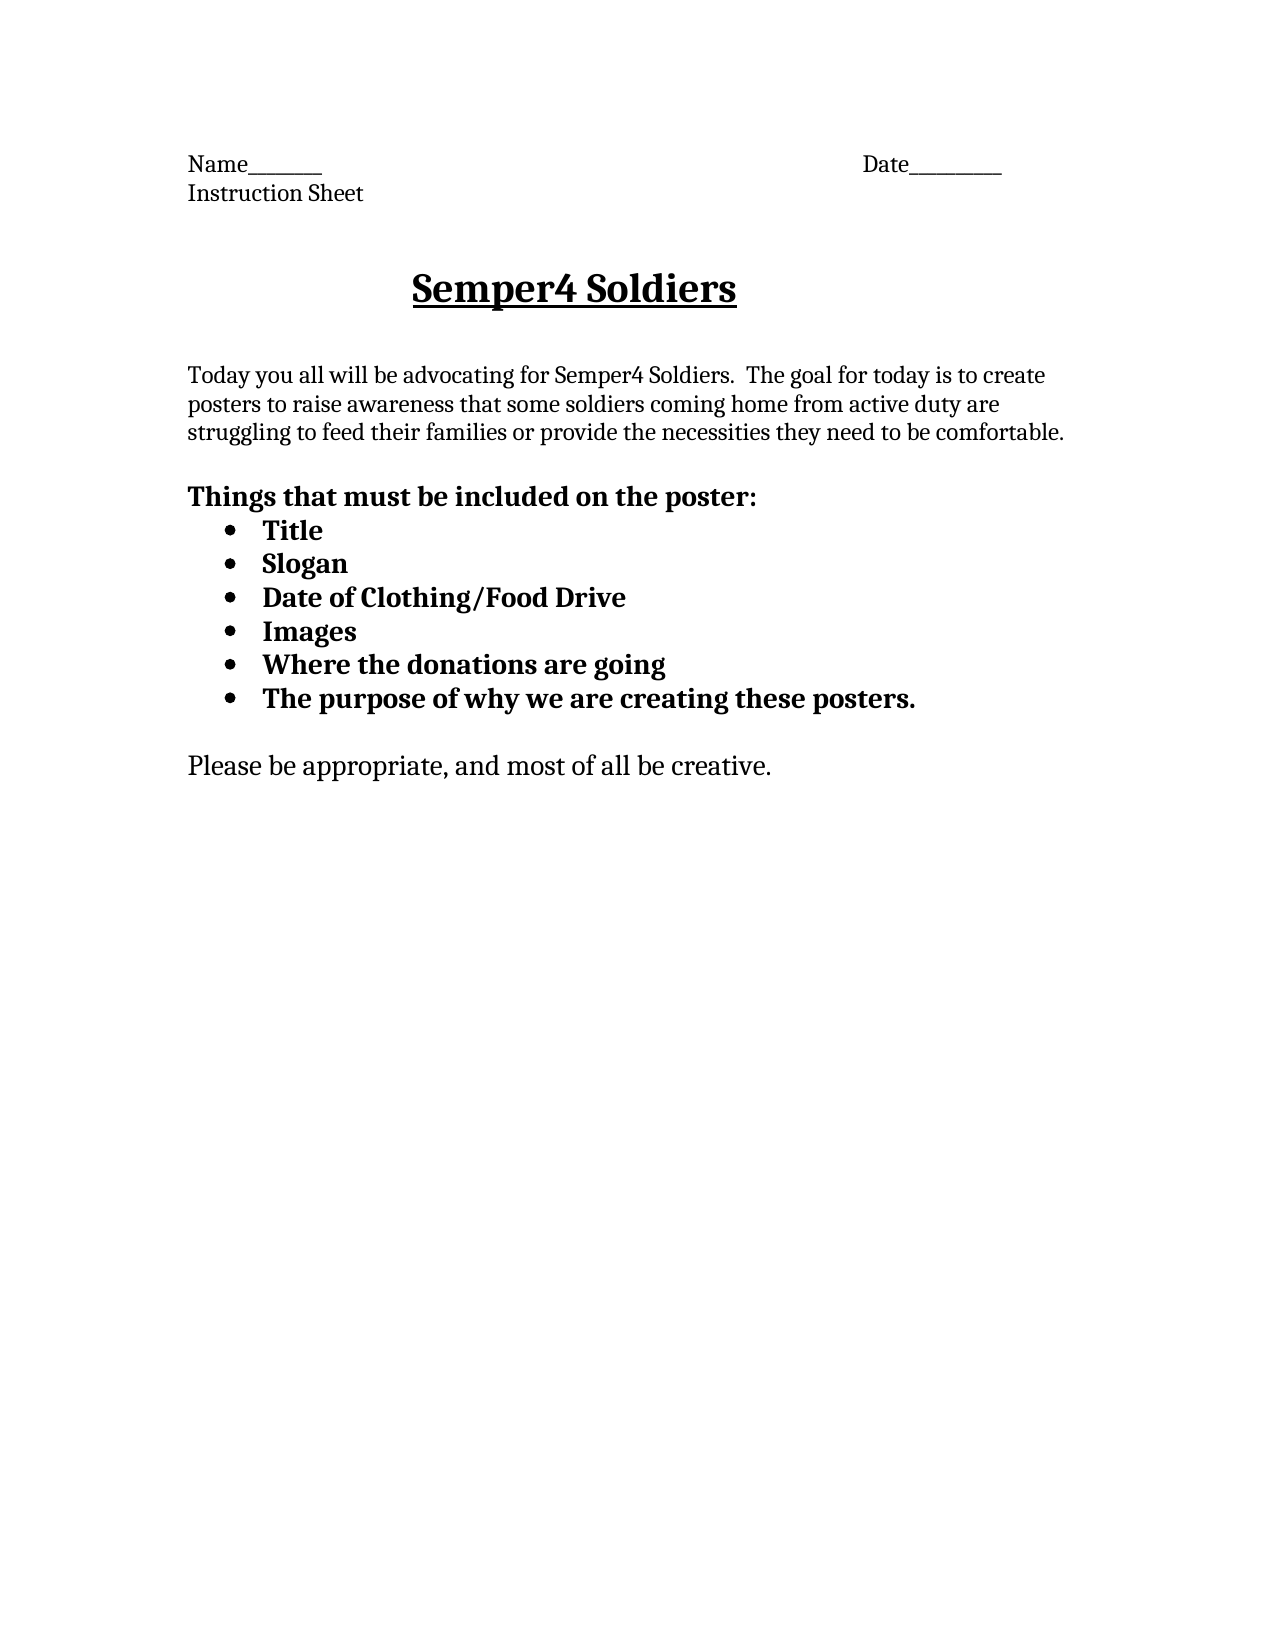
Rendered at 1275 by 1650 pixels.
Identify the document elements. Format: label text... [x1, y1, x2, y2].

text Semper4 Soldiers [337, 265, 1087, 313]
list Slogan [225, 548, 1087, 581]
text Instruction Sheet [187, 179, 1087, 207]
text Name________ Date__________ [187, 150, 1087, 179]
list Images [225, 615, 1087, 648]
list Title [225, 514, 1087, 548]
list The purpose of why we are creating these posters. [225, 682, 1087, 715]
text Please be appropriate, and most of all be creative. [187, 749, 1087, 782]
list Date of Clothing/Food Drive [225, 581, 1087, 615]
text Today you all will be advocating for Semper4 Soldiers. The goal for today is to create posters to raise awareness that some soldiers coming home from active duty are struggling to feed their families or provide the necessities they need to be comfortable. [187, 361, 1087, 447]
text Things that must be included on the poster: [187, 481, 1087, 514]
list Where the donations are going [225, 648, 1087, 682]
